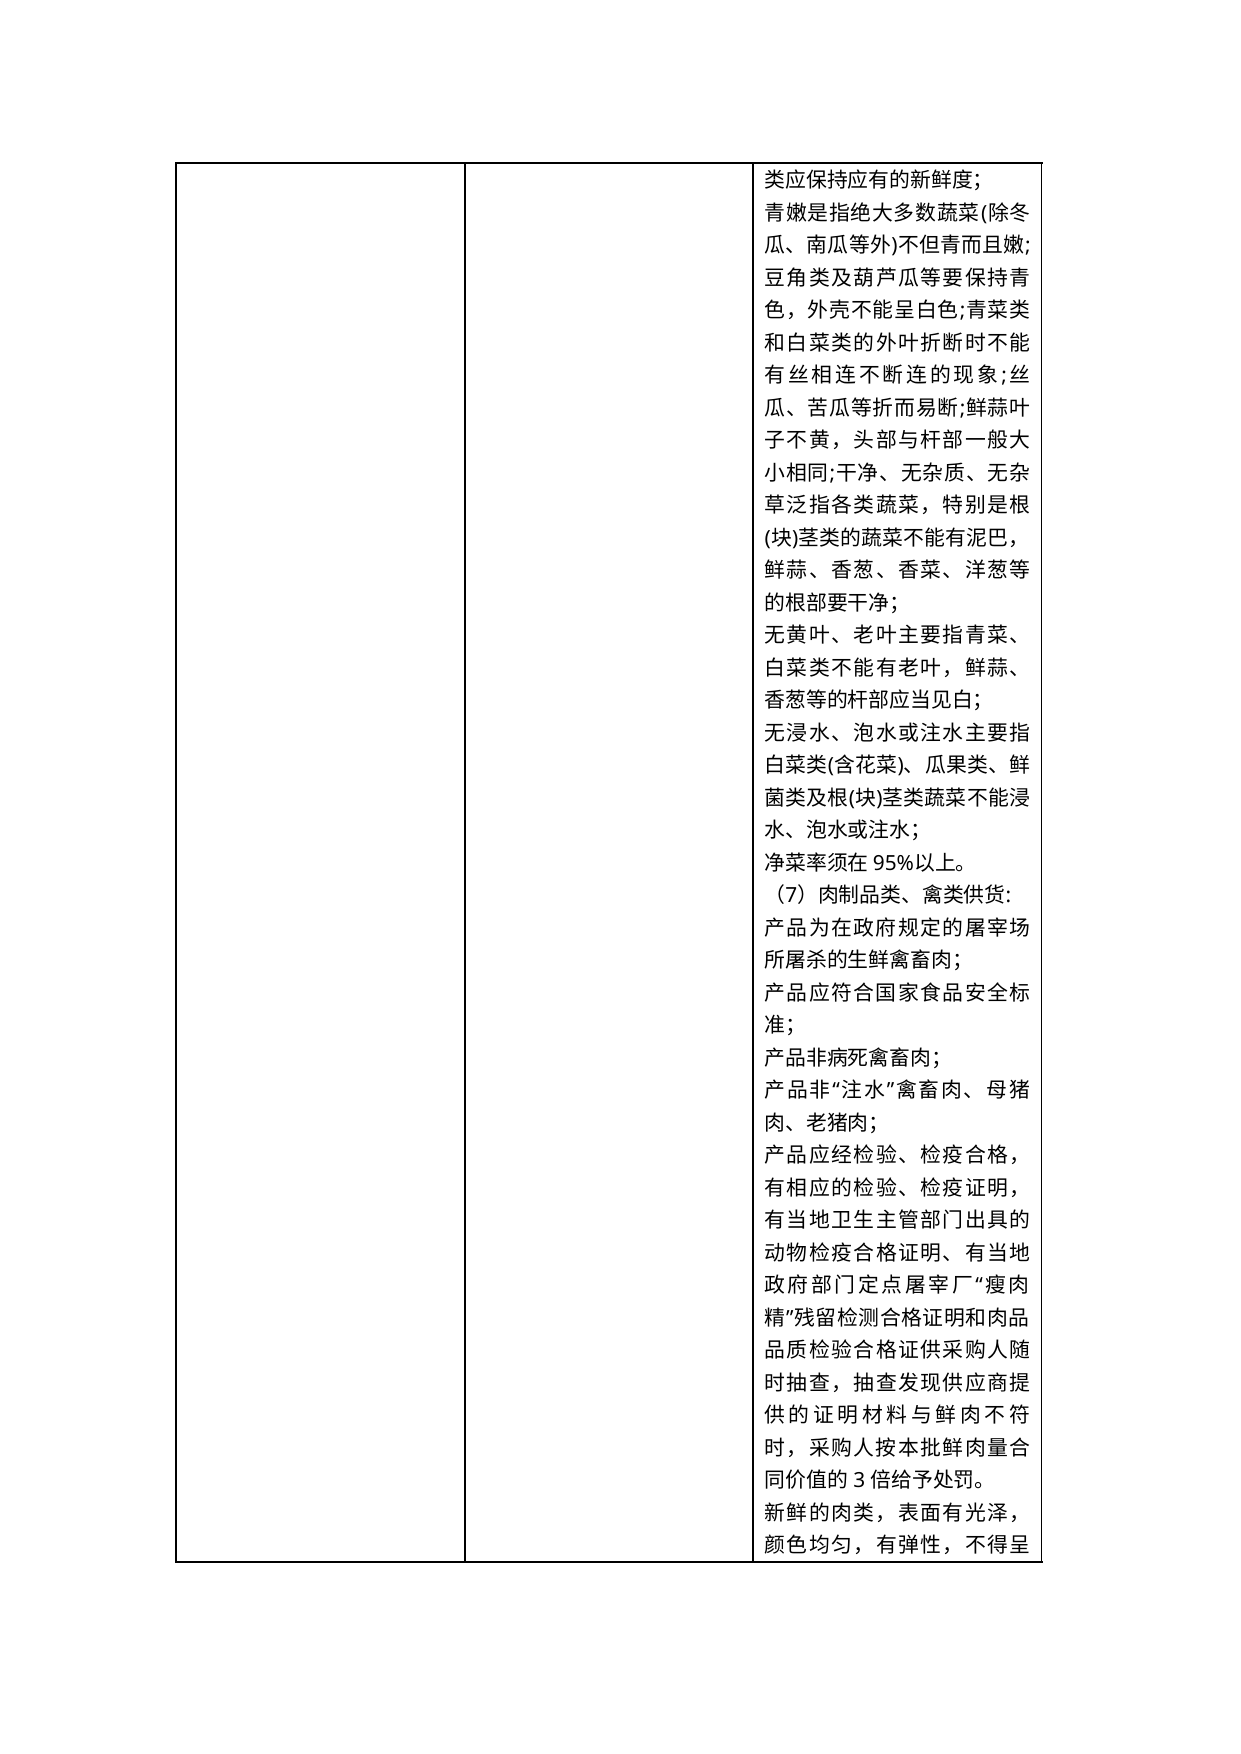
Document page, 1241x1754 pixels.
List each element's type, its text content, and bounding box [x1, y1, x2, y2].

table_cell 1 [177, 164, 464, 1561]
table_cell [754, 164, 1041, 1561]
table_cell [466, 164, 752, 1561]
